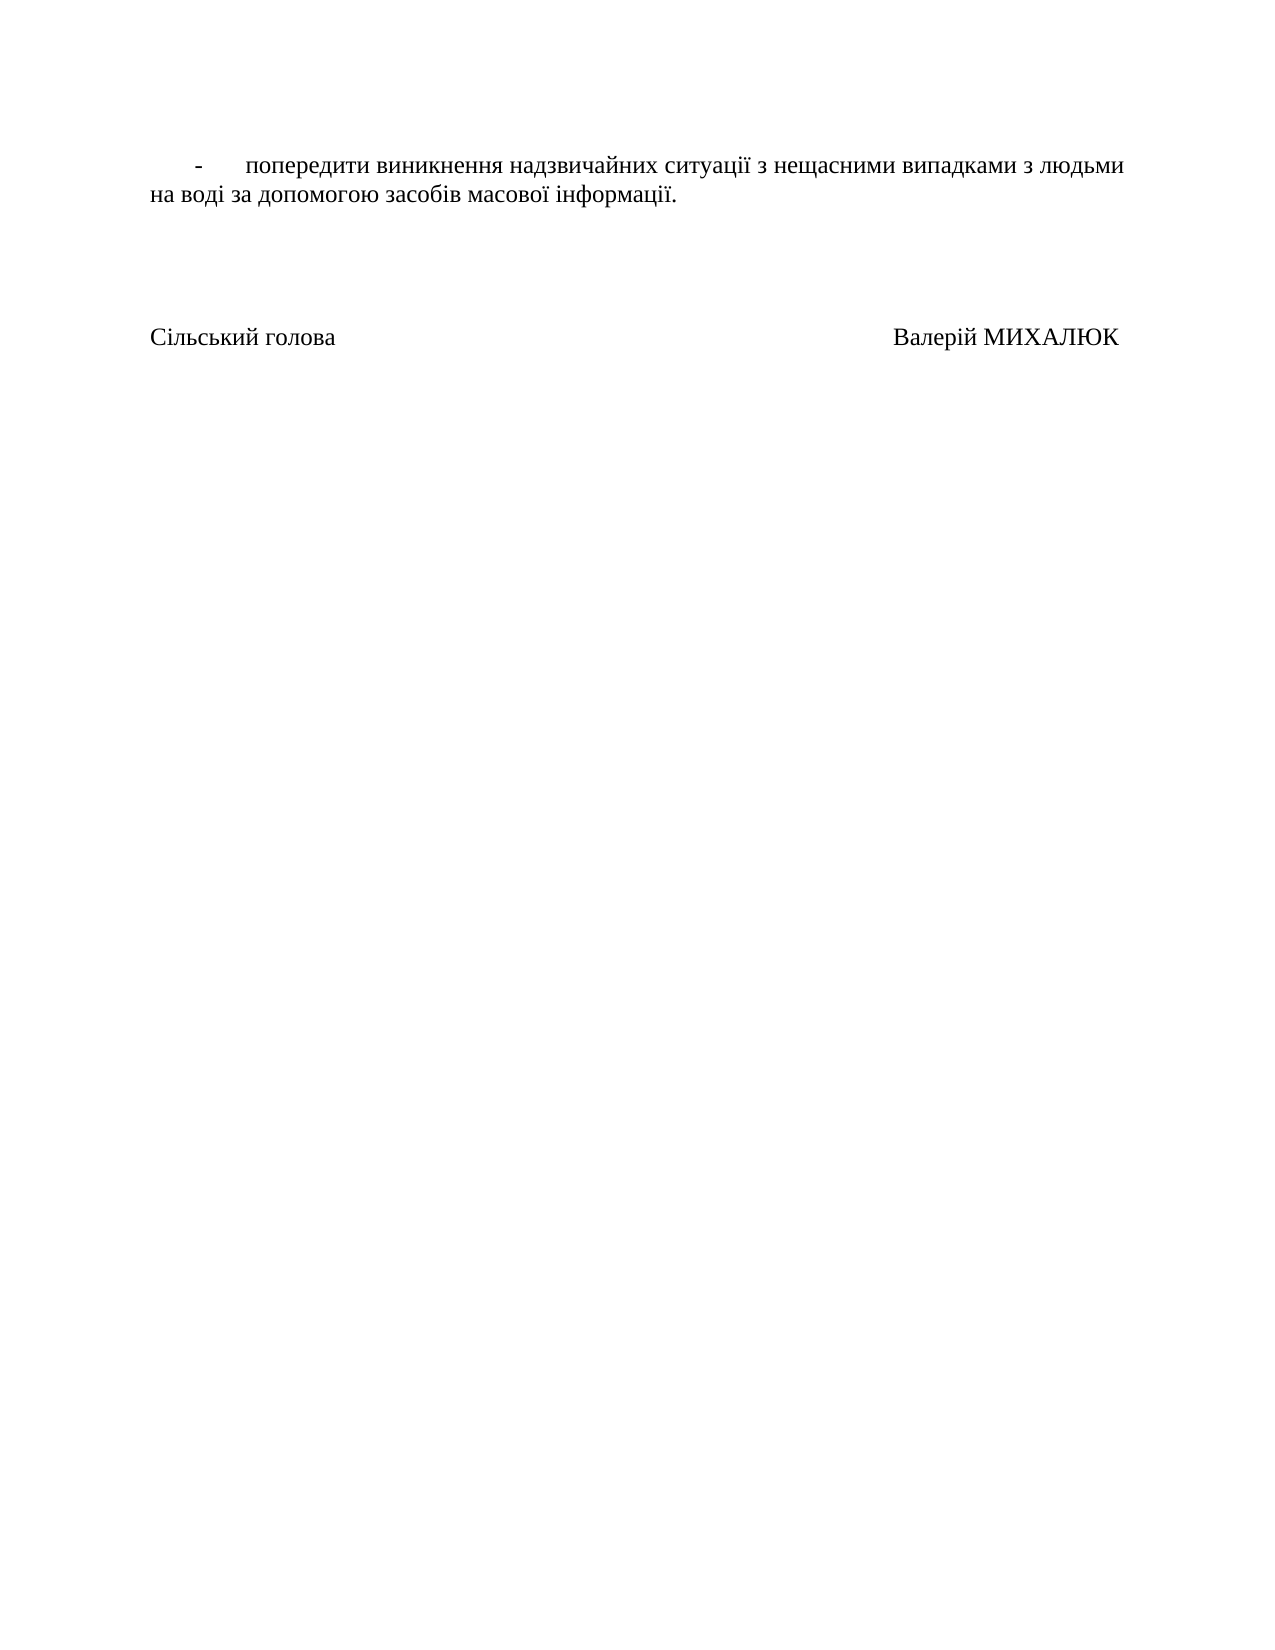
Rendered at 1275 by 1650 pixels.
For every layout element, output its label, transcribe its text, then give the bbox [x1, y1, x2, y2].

text Сільський голова Валерій МИХАЛЮК [150, 322, 1125, 351]
list попередити виникнення надзвичайних ситуації з нещасними випадками з людьми на воді за допомогою засобів масової інформації. [150, 150, 1125, 207]
